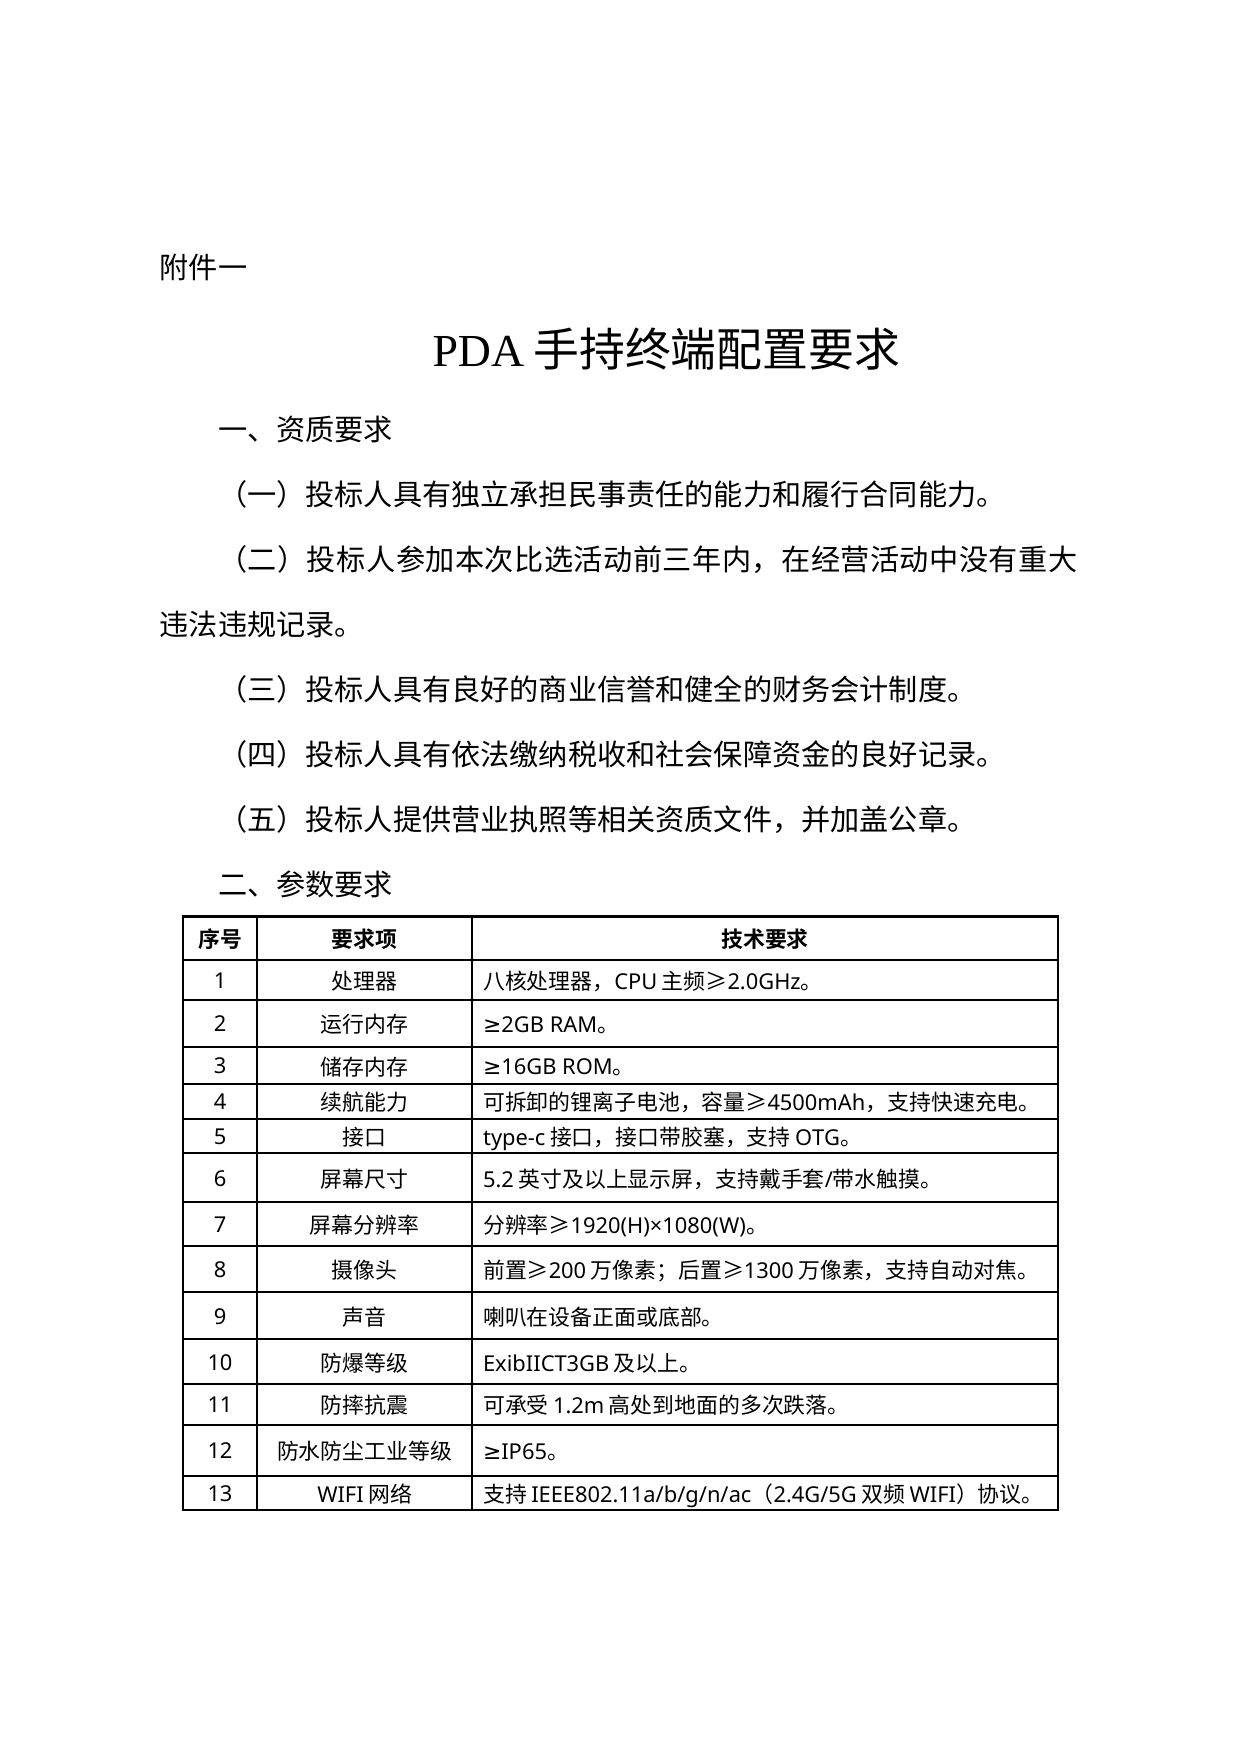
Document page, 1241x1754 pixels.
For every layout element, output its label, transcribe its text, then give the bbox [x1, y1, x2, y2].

table_cell 可拆卸的锂离子电池，容量≥4500mAh，支持快速充电。 [473, 1085, 1057, 1117]
table_cell 声音 [258, 1293, 471, 1338]
table_cell 13 [184, 1477, 256, 1509]
table_cell 3 [184, 1048, 256, 1083]
table_cell 八核处理器，CPU主频≥2.0GHz。 [473, 961, 1057, 999]
table_cell WIFI网络 [258, 1477, 471, 1509]
table_cell 5 [184, 1120, 256, 1152]
table_cell 屏幕尺寸 [258, 1154, 471, 1201]
table_cell 摄像头 [258, 1247, 471, 1291]
table_cell 5.2英寸及以上显示屏，支持戴手套/带水触摸。 [473, 1154, 1057, 1201]
text （三）投标人具有良好的商业信誉和健全的财务会计制度。 [159, 655, 1081, 720]
text PDA手持终端配置要求 [159, 298, 1081, 395]
table_cell 2 [184, 1001, 256, 1046]
table_cell 12 [184, 1426, 256, 1475]
table_cell ≥16GB ROM。 [473, 1048, 1057, 1083]
table_cell 可承受1.2m高处到地面的多次跌落。 [473, 1385, 1057, 1423]
table_header 技术要求 [473, 918, 1057, 959]
table_cell 9 [184, 1293, 256, 1338]
table_cell 屏幕分辨率 [258, 1203, 471, 1245]
table_cell 10 [184, 1340, 256, 1383]
table_cell 续航能力 [258, 1085, 471, 1117]
table_header 序号 [184, 918, 256, 959]
text （一）投标人具有独立承担民事责任的能力和履行合同能力。 [159, 460, 1081, 525]
text 附件一 [159, 233, 1081, 298]
table_cell ExibIICT3GB及以上。 [473, 1340, 1057, 1383]
table_cell 分辨率≥1920(H)×1080(W)。 [473, 1203, 1057, 1245]
table_cell 4 [184, 1085, 256, 1117]
text （四）投标人具有依法缴纳税收和社会保障资金的良好记录。 [159, 720, 1081, 785]
table_cell 喇叭在设备正面或底部。 [473, 1293, 1057, 1338]
table_cell ≥2GB RAM。 [473, 1001, 1057, 1046]
table_cell 支持IEEE802.11a/b/g/n/ac（2.4G/5G双频WIFI）协议。 [473, 1477, 1057, 1509]
table_cell 运行内存 [258, 1001, 471, 1046]
table_cell 11 [184, 1385, 256, 1423]
text 二、参数要求 [159, 850, 1081, 915]
table_cell 1 [184, 961, 256, 999]
table_cell type-c接口，接口带胶塞，支持OTG。 [473, 1120, 1057, 1152]
text （二）投标人参加本次比选活动前三年内，在经营活动中没有重大违法违规记录。 [159, 525, 1081, 655]
table_cell 8 [184, 1247, 256, 1291]
table_cell 防水防尘工业等级 [258, 1426, 471, 1475]
table_cell 接口 [258, 1120, 471, 1152]
table_cell 储存内存 [258, 1048, 471, 1083]
table_header 要求项 [258, 918, 471, 959]
table_cell ≥IP65。 [473, 1426, 1057, 1475]
text 一、资质要求 [159, 395, 1081, 460]
table_cell 防爆等级 [258, 1340, 471, 1383]
text （五）投标人提供营业执照等相关资质文件，并加盖公章。 [159, 785, 1081, 850]
table_cell 7 [184, 1203, 256, 1245]
table_cell 6 [184, 1154, 256, 1201]
table_cell 处理器 [258, 961, 471, 999]
table_cell 前置≥200万像素；后置≥1300万像素，支持自动对焦。 [473, 1247, 1057, 1291]
table_cell 防摔抗震 [258, 1385, 471, 1423]
